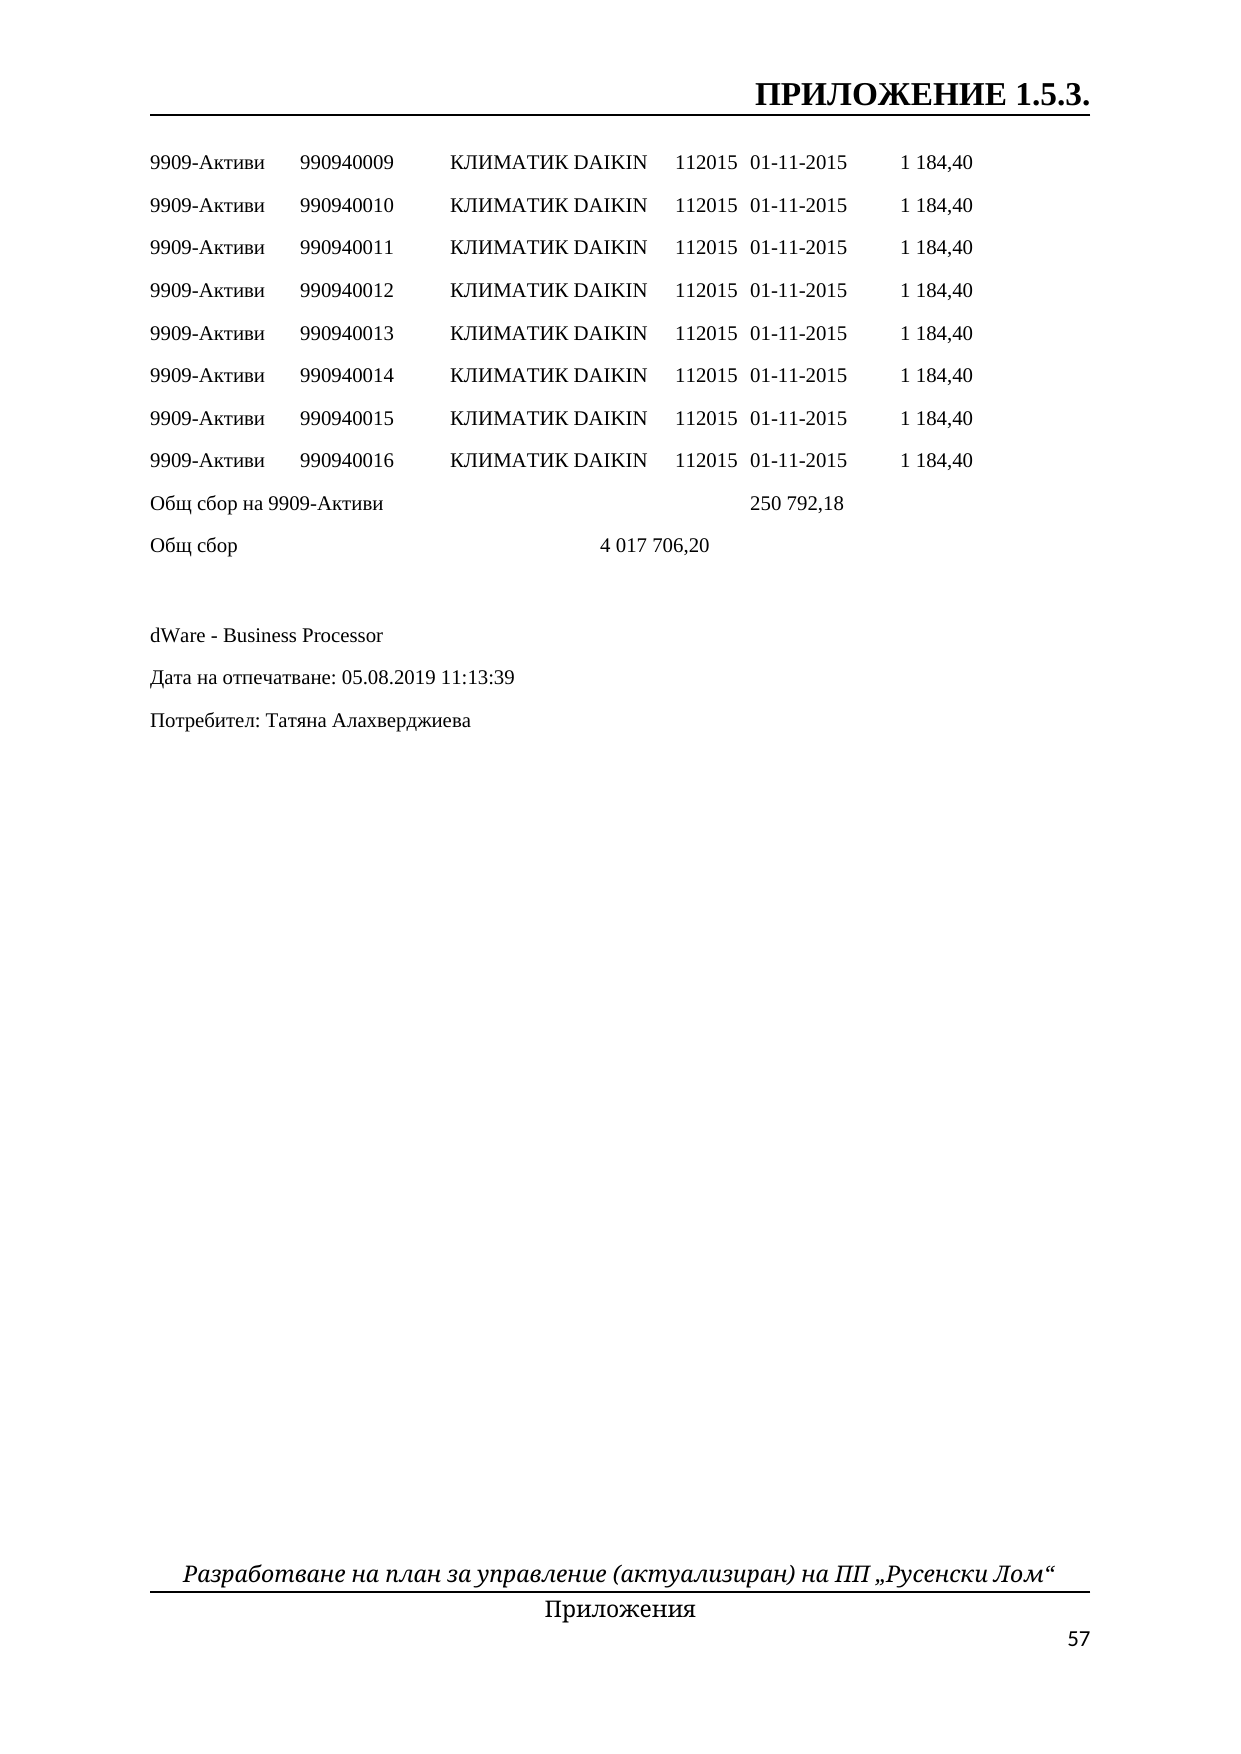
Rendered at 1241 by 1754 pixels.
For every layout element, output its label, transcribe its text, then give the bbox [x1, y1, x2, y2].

text Общ сбор 4 017 706,20 [150, 533, 1090, 557]
text 9909-Активи 990940012 КЛИМАТИК DAIKIN 112015 01-11-2015 1 184,40 [150, 278, 1090, 302]
text 9909-Активи 990940014 КЛИМАТИК DAIKIN 112015 01-11-2015 1 184,40 [150, 363, 1090, 387]
text 9909-Активи 990940010 КЛИМАТИК DAIKIN 112015 01-11-2015 1 184,40 [150, 193, 1090, 217]
text Потребител: Татяна Алахверджиева [150, 708, 1090, 732]
text 9909-Активи 990940015 КЛИМАТИК DAIKIN 112015 01-11-2015 1 184,40 [150, 406, 1090, 430]
text 9909-Активи 990940016 КЛИМАТИК DAIKIN 112015 01-11-2015 1 184,40 [150, 448, 1090, 472]
text Общ сбор на 9909-Активи 250 792,18 [150, 491, 1090, 515]
text 9909-Активи 990940013 КЛИМАТИК DAIKIN 112015 01-11-2015 1 184,40 [150, 320, 1090, 344]
text Дата на отпечатване: 05.08.2019 11:13:39 [150, 665, 1090, 689]
text 9909-Активи 990940011 КЛИМАТИК DAIKIN 112015 01-11-2015 1 184,40 [150, 235, 1090, 259]
text 9909-Активи 990940009 КЛИМАТИК DAIKIN 112015 01-11-2015 1 184,40 [150, 150, 1090, 174]
text dWare - Business Processor [150, 623, 1090, 647]
